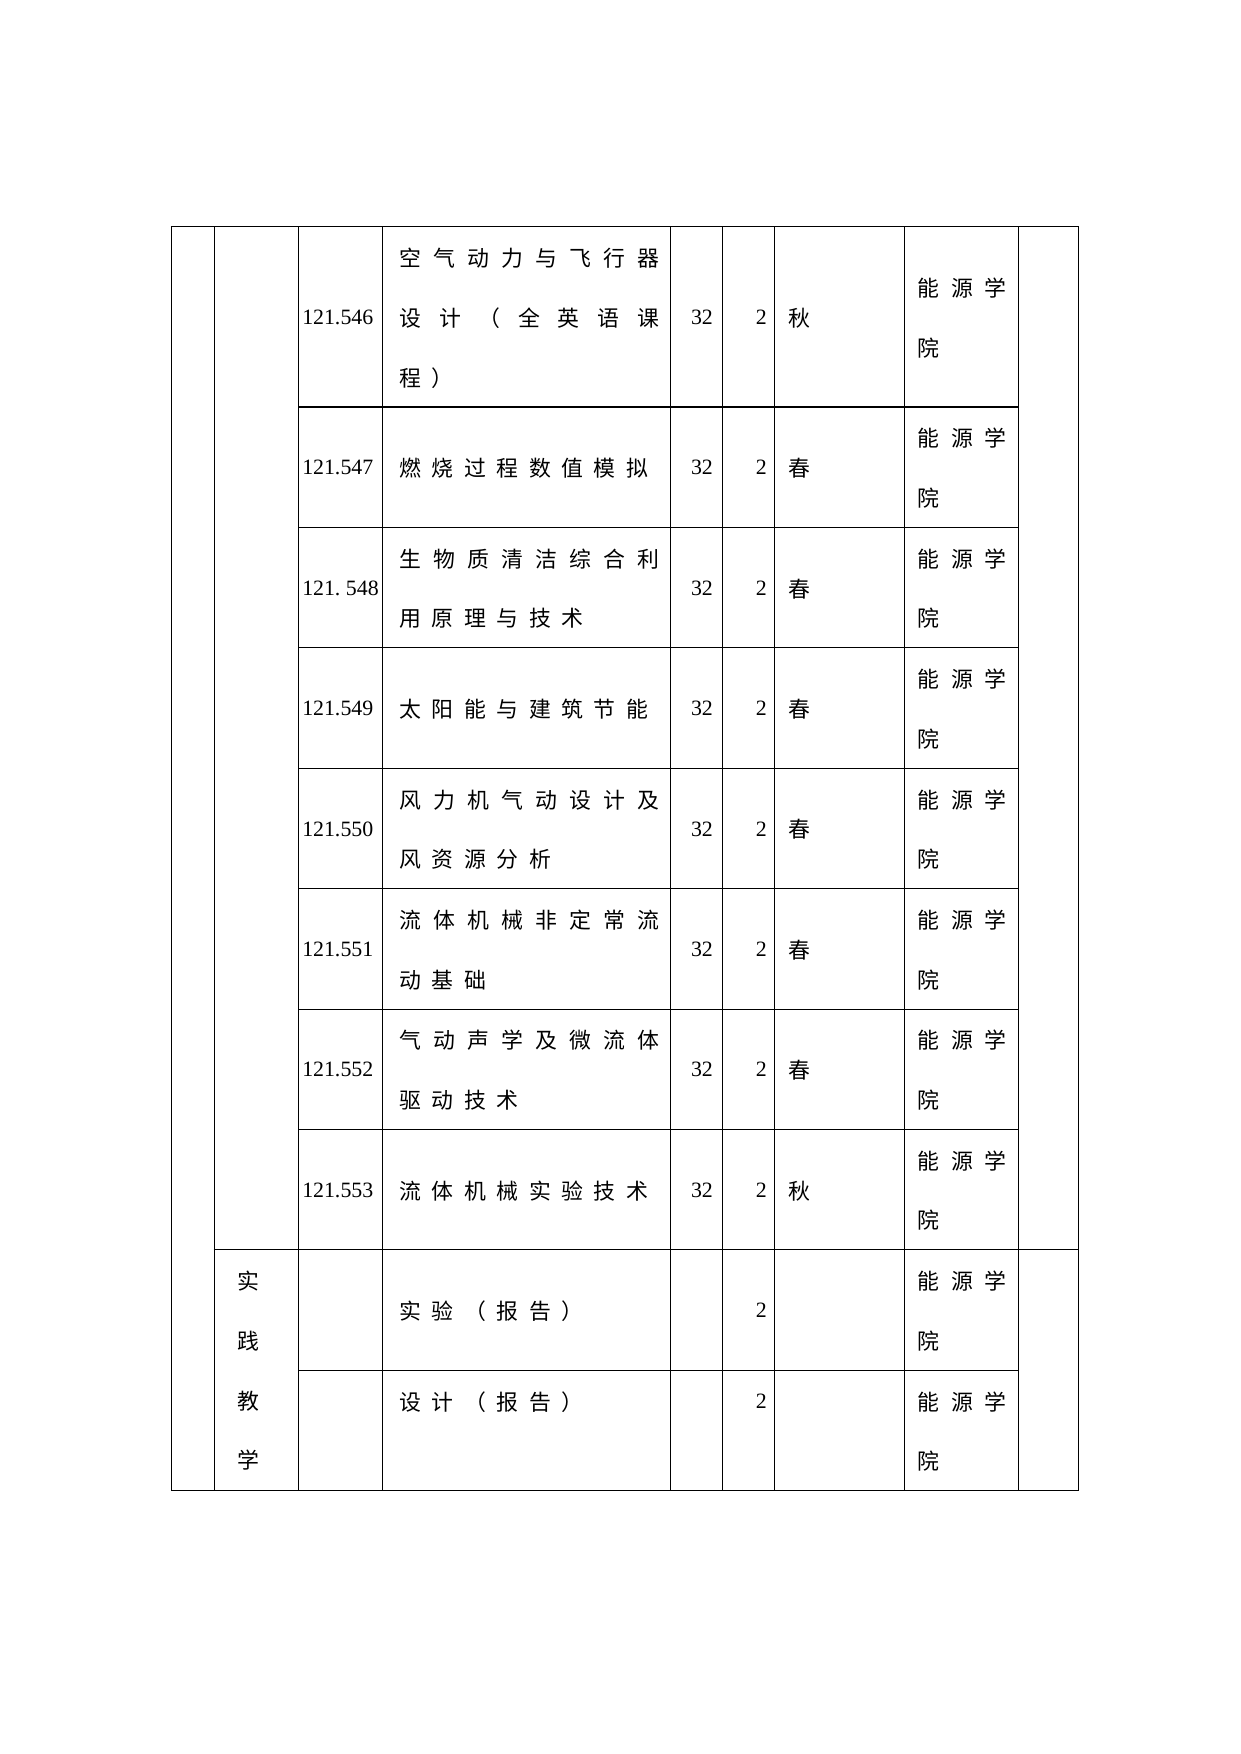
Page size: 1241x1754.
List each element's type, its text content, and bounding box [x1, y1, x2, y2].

table_cell 2 [723, 408, 774, 527]
table_cell 秋 [775, 1130, 904, 1249]
table_cell 能源学院 [905, 889, 1018, 1008]
table_cell 能源学院 [905, 408, 1018, 527]
table_cell 2 [723, 528, 774, 647]
table_cell 32 [671, 769, 722, 888]
table_cell 2 [723, 1010, 774, 1129]
table_cell 121.546 [299, 227, 382, 406]
table_cell 121. 548 [299, 528, 382, 647]
table_cell 32 [671, 528, 722, 647]
table_cell 121.551 [299, 889, 382, 1008]
table_cell 能源学院 [905, 227, 1018, 406]
table_cell 太阳能与建筑节能 [383, 648, 670, 768]
table_cell [299, 1250, 382, 1370]
table_cell 春 [775, 1010, 904, 1129]
table_cell 121.549 [299, 648, 382, 768]
table_cell 121.553 [299, 1130, 382, 1249]
table_cell 能源学院 [905, 769, 1018, 888]
table_cell 能源学院 [905, 528, 1018, 647]
table_cell 能源学院 [905, 1130, 1018, 1249]
table_cell 能源学院 [905, 1250, 1018, 1370]
table_cell 2 [723, 769, 774, 888]
table_cell [299, 1371, 382, 1490]
table_cell 实践教学（实验、设计、调查分析） ≥3学分 [215, 1250, 298, 1490]
table_cell 32 [671, 648, 722, 768]
table_cell 32 [671, 227, 722, 406]
table_cell 2 [723, 227, 774, 406]
table_cell 32 [671, 408, 722, 527]
table_cell [671, 1250, 722, 1370]
table_cell 流体机械非定常流动基础 [383, 889, 670, 1008]
table_cell 121.547 [299, 408, 382, 527]
table_cell 32 [671, 1010, 722, 1129]
table_cell 燃烧过程数值模拟 [383, 408, 670, 527]
table_cell 2 [723, 889, 774, 1008]
table_cell 能源学院 [905, 648, 1018, 768]
table_cell [775, 1250, 904, 1370]
table_cell 121.552 [299, 1010, 382, 1129]
table_cell 流体机械实验技术 [383, 1130, 670, 1249]
table_cell 实验（报告） [383, 1250, 670, 1370]
table_cell 春 [775, 648, 904, 768]
table_cell 气动声学及微流体驱动技术 [383, 1010, 670, 1129]
table_cell 空气动力与飞行器设计（全英语课程） [383, 227, 670, 406]
table_cell 2 [723, 1250, 774, 1370]
table_cell 春 [775, 889, 904, 1008]
table_cell 2 [723, 648, 774, 768]
table_cell 春 [775, 769, 904, 888]
table_cell 能源学院 [905, 1010, 1018, 1129]
table_cell 2 [723, 1371, 774, 1490]
table_cell 生物质清洁综合利用原理与技术 [383, 528, 670, 647]
table_cell [775, 1371, 904, 1490]
table_cell 春 [775, 408, 904, 527]
table_cell 秋 [775, 227, 904, 406]
table_cell [1019, 1250, 1078, 1490]
table_cell [671, 1371, 722, 1490]
table_cell 能源学院 [905, 1371, 1018, 1490]
table_cell 设计（报告） [383, 1371, 670, 1490]
table_cell 风力机气动设计及风资源分析 [383, 769, 670, 888]
table_cell 121.550 [299, 769, 382, 888]
table_cell 春 [775, 528, 904, 647]
table_cell 2 [723, 1130, 774, 1249]
table_cell 32 [671, 1130, 722, 1249]
table_cell 32 [671, 889, 722, 1008]
